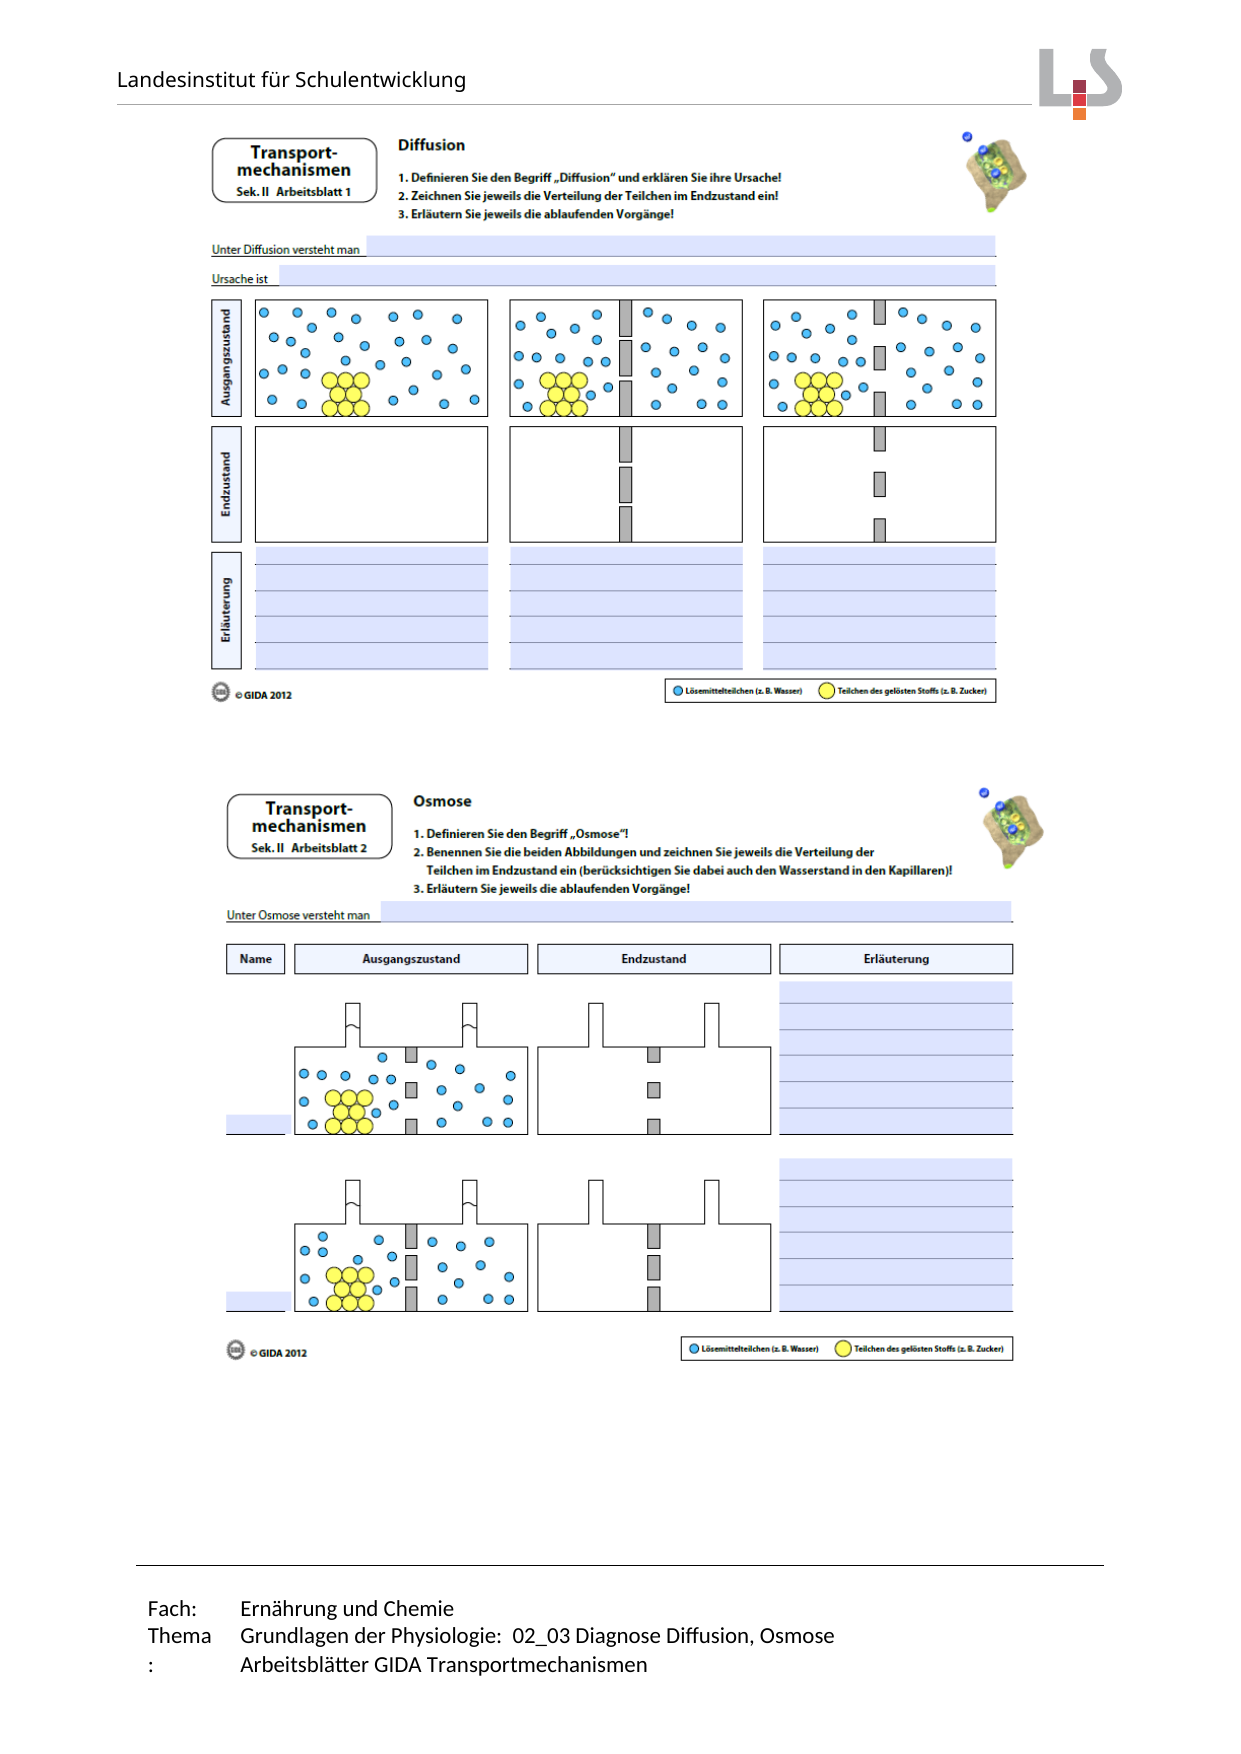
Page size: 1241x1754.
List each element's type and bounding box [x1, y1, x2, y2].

picture [213, 777, 1050, 1368]
picture [189, 119, 1040, 714]
